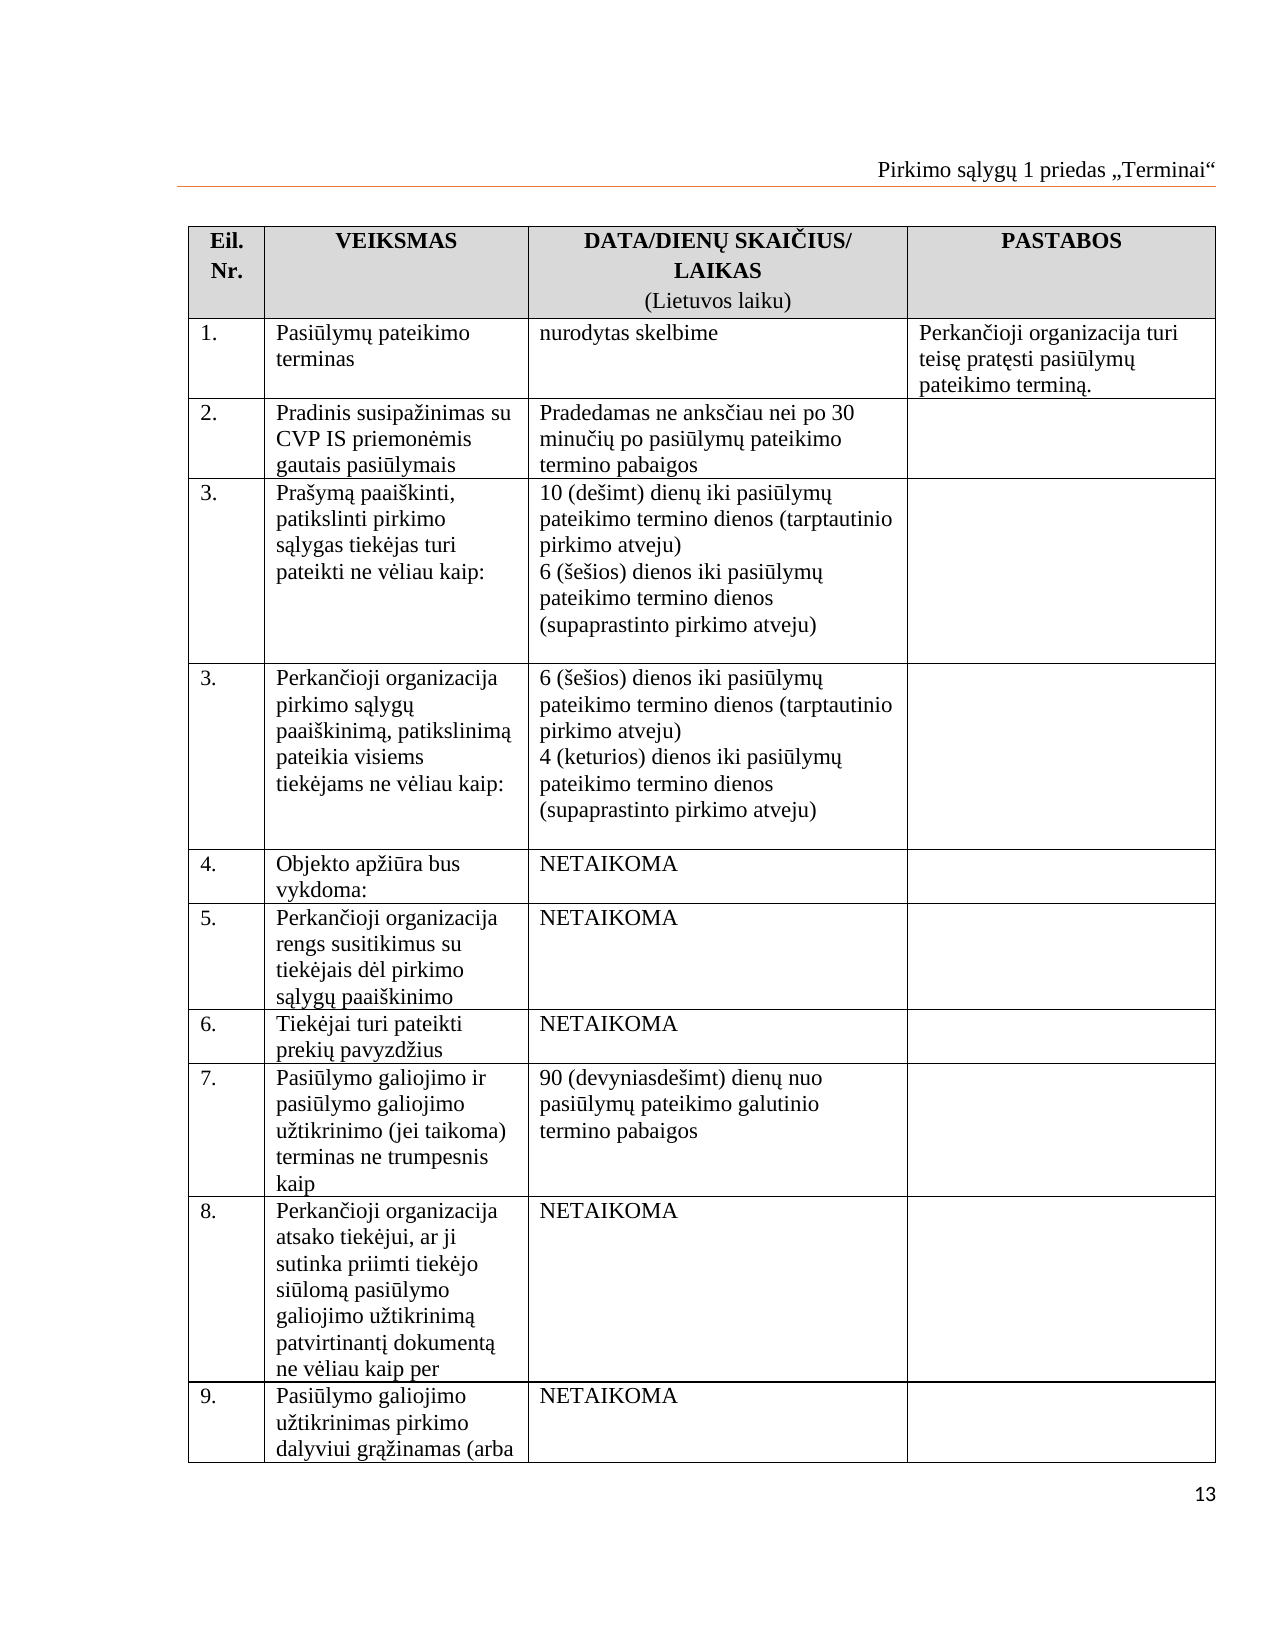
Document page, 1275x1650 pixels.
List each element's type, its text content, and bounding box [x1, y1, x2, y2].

table_cell [908, 1010, 1215, 1063]
table_cell [908, 399, 1215, 478]
table_cell NETAIKOMA [529, 1010, 907, 1063]
table_cell Pasiūlymo galiojimo ir pasiūlymo galiojimo užtikrinimo (jei taikoma) terminas ne trumpesnis kaip [265, 1064, 528, 1196]
table_cell NETAIKOMA [529, 904, 907, 1009]
table_cell [189, 1064, 264, 1196]
table_cell 6 (šešios) dienos iki pasiūlymų pateikimo termino dienos (tarptautinio pirkimo atveju) 4 (keturios) dienos iki pasiūlymų pateikimo termino dienos (supaprastinto pirkimo atveju) [529, 664, 907, 849]
table_cell [189, 850, 264, 903]
subtitle Pirkimo sąlygų 1 priedas „Terminai“ [177, 156, 1216, 186]
table_cell [189, 1197, 264, 1381]
table_cell 1. [189, 319, 264, 398]
table_cell Perkančioji organizacija rengs susitikimus su tiekėjais dėl pirkimo sąlygų paaiškinimo [265, 904, 528, 1009]
table_cell [908, 479, 1215, 663]
table_cell NETAIKOMA [529, 1383, 907, 1462]
table_cell nurodytas skelbime [529, 319, 907, 398]
table_cell [908, 850, 1215, 903]
table_cell Prašymą paaiškinti, patikslinti pirkimo sąlygas tiekėjas turi pateikti ne vėliau kaip: [265, 479, 528, 663]
table_cell Objekto apžiūra bus vykdoma: [265, 850, 528, 903]
table_cell 2. [189, 399, 264, 478]
table_cell Pasiūlymų pateikimo terminas [265, 319, 528, 398]
table_cell [189, 1010, 264, 1063]
table_cell 3. [189, 479, 264, 663]
table_cell Pradedamas ne anksčiau nei po 30 minučių po pasiūlymų pateikimo termino pabaigos [529, 399, 907, 478]
table_cell [189, 664, 264, 849]
table_cell [908, 664, 1215, 849]
table_header PASTABOS [908, 227, 1215, 318]
table_header VEIKSMAS [265, 227, 528, 318]
table_cell [908, 1383, 1215, 1462]
table_cell 10 (dešimt) dienų iki pasiūlymų pateikimo termino dienos (tarptautinio pirkimo atveju) 6 (šešios) dienos iki pasiūlymų pateikimo termino dienos (supaprastinto pirkimo atveju) [529, 479, 907, 663]
table_cell Perkančioji organizacija turi teisę pratęsti pasiūlymų pateikimo terminą. [908, 319, 1215, 398]
table_header DATA/DIENŲ SKAIČIUS/ LAIKAS (Lietuvos laiku) [529, 227, 907, 318]
table_cell NETAIKOMA [529, 850, 907, 903]
table_cell Perkančioji organizacija atsako tiekėjui, ar ji sutinka priimti tiekėjo siūlomą pasiūlymo galiojimo užtikrinimą patvirtinantį dokumentą ne vėliau kaip per [265, 1197, 528, 1381]
table_cell 90 (devyniasdešimt) dienų nuo pasiūlymų pateikimo galutinio termino pabaigos [529, 1064, 907, 1196]
table_cell Perkančioji organizacija pirkimo sąlygų paaiškinimą, patikslinimą pateikia visiems tiekėjams ne vėliau kaip: [265, 664, 528, 849]
table_cell [189, 904, 264, 1009]
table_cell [265, 1383, 528, 1462]
table_cell [908, 904, 1215, 1009]
table_cell [189, 1383, 264, 1462]
table_header Eil. Nr. [189, 227, 264, 318]
table_cell [908, 1064, 1215, 1196]
table_cell NETAIKOMA [529, 1197, 907, 1381]
table_cell [908, 1197, 1215, 1381]
table_cell Tiekėjai turi pateikti prekių pavyzdžius [265, 1010, 528, 1063]
table_cell Pradinis susipažinimas su CVP IS priemonėmis gautais pasiūlymais [265, 399, 528, 478]
